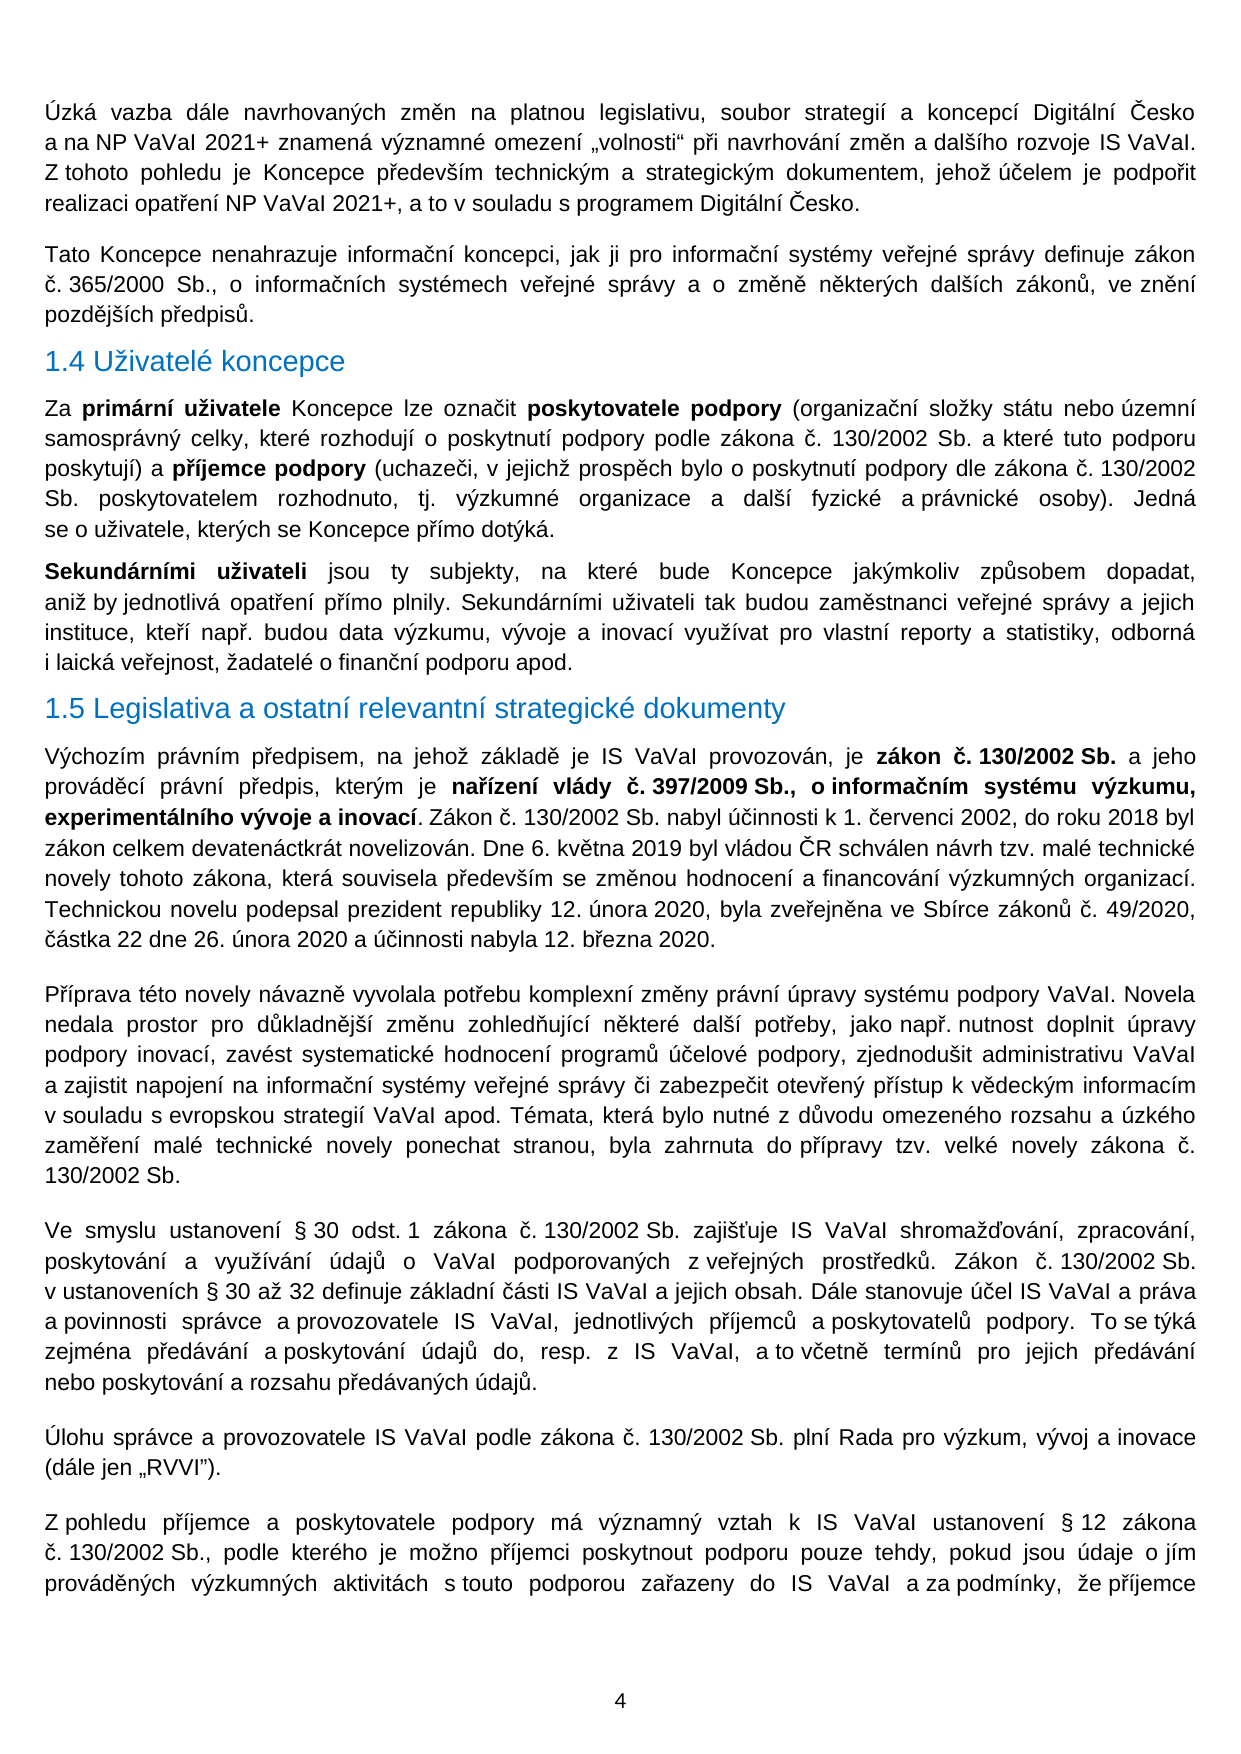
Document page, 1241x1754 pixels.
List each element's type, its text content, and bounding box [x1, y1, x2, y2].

text Příprava této novely návazně vyvolala potřebu komplexní změny právní úpravy systému podpory VaVaI. Novela nedala prostor pro důkladnější změnu zohledňující některé další potřeby, jako např. nutnost doplnit úpravy podpory inovací, zavést systematické hodnocení programů účelové podpory, zjednodušit administrativu VaVaI a zajistit napojení na informační systémy veřejné správy či zabezpečit otevřený přístup k vědeckým informacím v souladu s evropskou strategií VaVaI apod. Témata, která bylo nutné z důvodu omezeného rozsahu a úzkého zaměření malé technické novely ponechat stranou, byla zahrnuta do přípravy tzv. velké novely zákona č. 130/2002 Sb. [44, 981, 1196, 1189]
text Ve smyslu ustanovení § 30 odst. 1 zákona č. 130/2002 Sb. zajišťuje IS VaVaI shromažďování, zpracování, poskytování a využívání údajů o VaVaI podporovaných z veřejných prostředků. Zákon č. 130/2002 Sb. v ustanoveních § 30 až 32 definuje základní části IS VaVaI a jejich obsah. Dále stanovuje účel IS VaVaI a práva a povinnosti správce a provozovatele IS VaVaI, jednotlivých příjemců a poskytovatelů podpory. To se týká zejména předávání a poskytování údajů do, resp. z IS VaVaI, a to včetně termínů pro jejich předávání nebo poskytování a rozsahu předávaných údajů. [44, 1217, 1196, 1395]
text Sekundárními uživateli jsou ty subjekty, na které bude Koncepce jakýmkoliv způsobem dopadat, aniž by jednotlivá opatření přímo plnily. Sekundárními uživateli tak budou zaměstnanci veřejné správy a jejich instituce, kteří např. budou data výzkumu, vývoje a inovací využívat pro vlastní reporty a statistiky, odborná i laická veřejnost, žadatelé o finanční podporu apod. [44, 558, 1196, 675]
text Úlohu správce a provozovatele IS VaVaI podle zákona č. 130/2002 Sb. plní Rada pro výzkum, vývoj a inovace (dále jen „RVVI”). [44, 1424, 1196, 1480]
text Za primární uživatele Koncepce lze označit poskytovatele podpory (organizační složky státu nebo územní samosprávný celky, které rozhodují o poskytnutí podpory podle zákona č. 130/2002 Sb. a které tuto podporu poskytují) a příjemce podpory (uchazeči, v jejichž prospěch bylo o poskytnutí podpory dle zákona č. 130/2002 Sb. poskytovatelem rozhodnuto, tj. výzkumné organizace a další fyzické a právnické osoby). Jedná se o uživatele, kterých se Koncepce přímo dotýká. [44, 395, 1196, 542]
text Tato Koncepce nenahrazuje informační koncepci, jak ji pro informační systémy veřejné správy definuje zákon č. 365/2000 Sb., o informačních systémech veřejné správy a o změně některých dalších zákonů, ve znění pozdějších předpisů. [44, 241, 1196, 327]
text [44, 1509, 1196, 1596]
subtitle 1.5 Legislativa a ostatní relevantní strategické dokumenty [44, 692, 1196, 725]
subtitle 1.4 Uživatelé koncepce [44, 344, 1196, 377]
text Výchozím právním předpisem, na jehož základě je IS VaVaI provozován, je zákon č. 130/2002 Sb. a jeho prováděcí právní předpis, kterým je nařízení vlády č. 397/2009 Sb., o informačním systému výzkumu, experimentálního vývoje a inovací. Zákon č. 130/2002 Sb. nabyl účinnosti k 1. červenci 2002, do roku 2018 byl zákon celkem devatenáctkrát novelizován. Dne 6. května 2019 byl vládou ČR schválen návrh tzv. malé technické novely tohoto zákona, která souvisela především se změnou hodnocení a financování výzkumných organizací. Technickou novelu podepsal prezident republiky 12. února 2020, byla zveřejněna ve Sbírce zákonů č. 49/2020, částka 22 dne 26. února 2020 a účinnosti nabyla 12. března 2020. [44, 743, 1196, 952]
text Úzká vazba dále navrhovaných změn na platnou legislativu, soubor strategií a koncepcí Digitální Česko a na NP VaVaI 2021+ znamená významné omezení „volnosti“ při navrhování změn a dalšího rozvoje IS VaVaI. Z tohoto pohledu je Koncepce především technickým a strategickým dokumentem, jehož účelem je podpořit realizaci opatření NP VaVaI 2021+, a to v souladu s programem Digitální Česko. [44, 99, 1196, 216]
